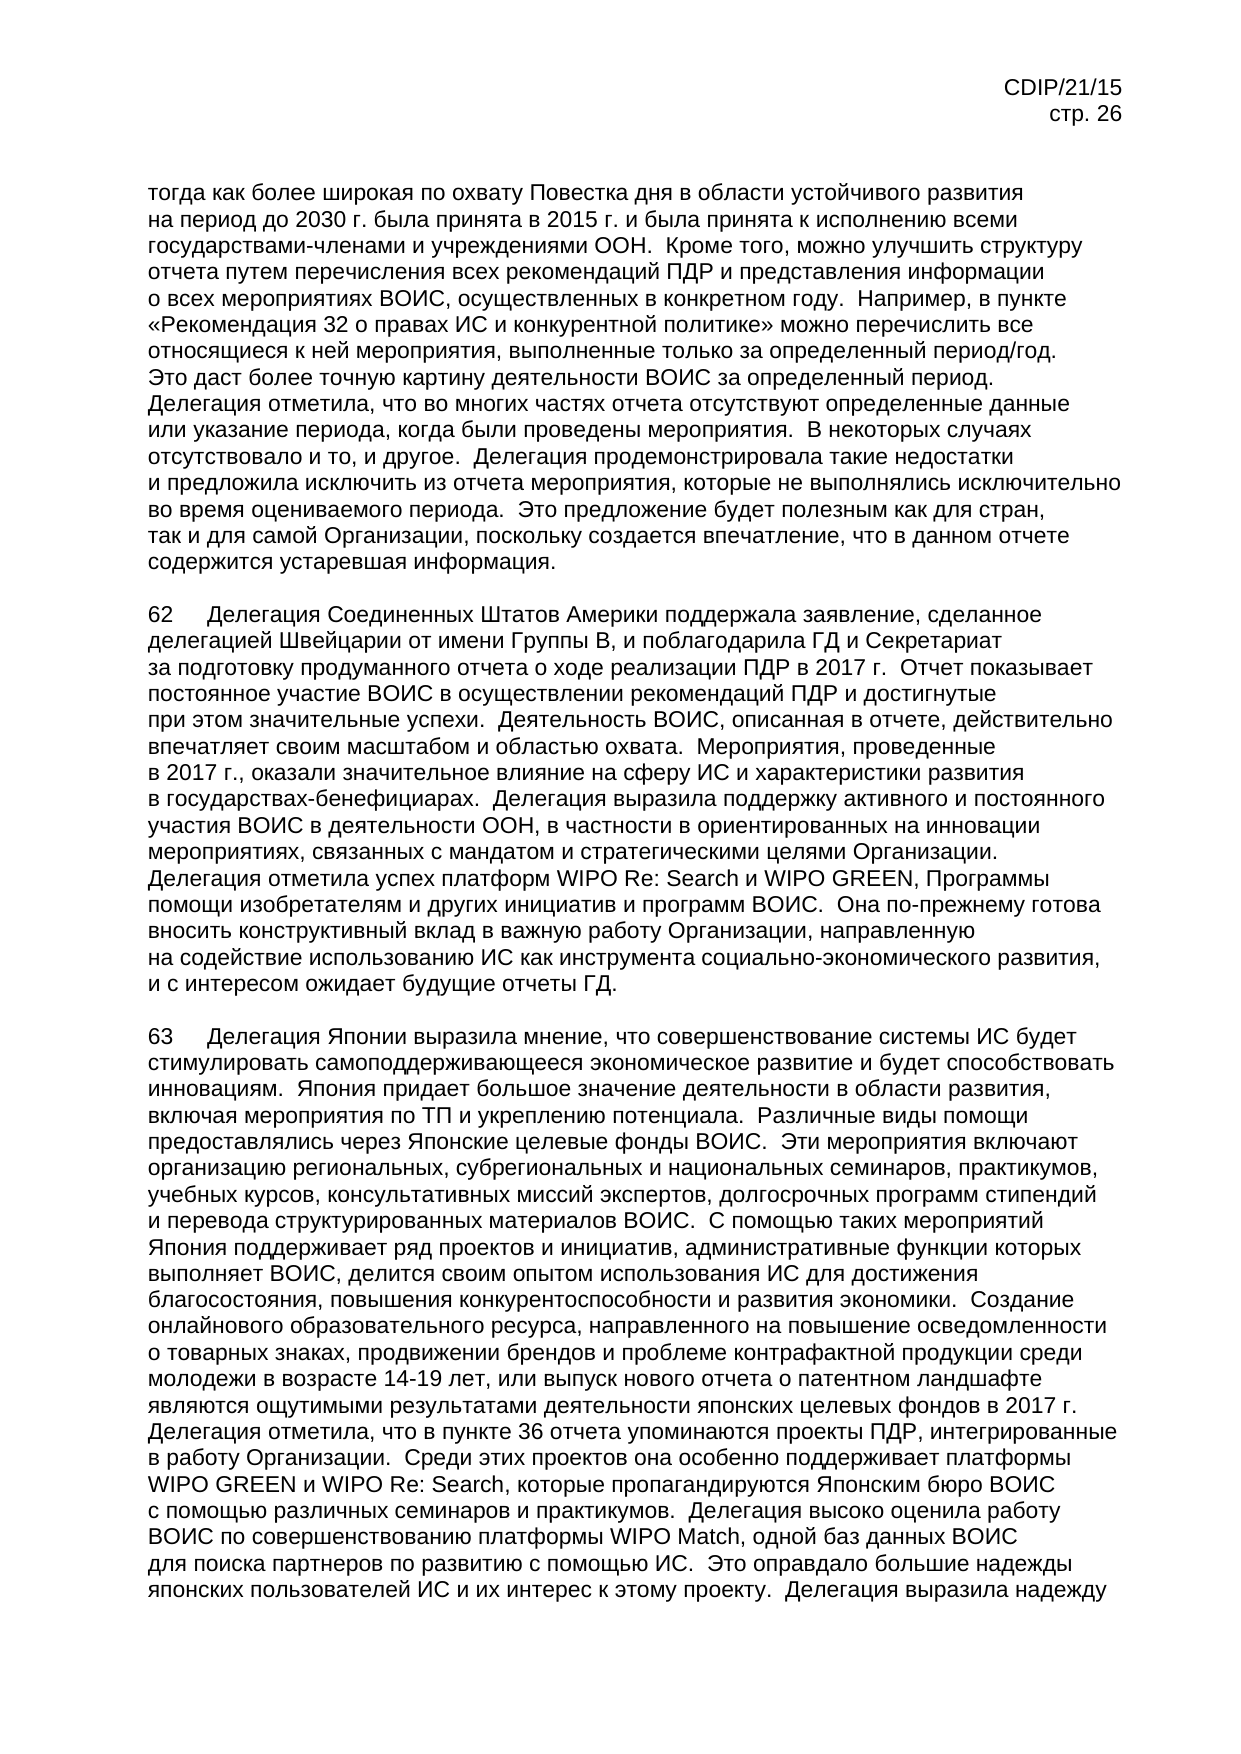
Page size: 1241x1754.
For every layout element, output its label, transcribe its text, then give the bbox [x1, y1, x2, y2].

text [148, 179, 1122, 574]
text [148, 1023, 1122, 1602]
text Делегация Соединенных Штатов Америки поддержала заявление, сделанное делегацией Швейцарии от имени Группы В, и поблагодарила ГД и Секретариат за подготовку продуманного отчета о ходе реализации ПДР в 2017 г. Отчет показывает постоянное участие ВОИС в осуществлении рекомендаций ПДР и достигнутые при этом значительные успехи. Деятельность ВОИС, описанная в отчете, действительно впечатляет своим масштабом и областью охвата. Мероприятия, проведенные в 2017 г., оказали значительное влияние на сферу ИС и характеристики развития в государствах-бенефициарах. Делегация выразила поддержку активного и постоянного участия ВОИС в деятельности ООН, в частности в ориентированных на инновации мероприятиях, связанных с мандатом и стратегическими целями Организации. Делегация отметила успех платформ WIPO Re: Search и WIPO GREEN, Программы помощи изобретателям и других инициатив и программ ВОИС. Она по-прежнему готова вносить конструктивный вклад в важную работу Организации, направленную на содействие использованию ИС как инструмента социально-экономического развития, и с интересом ожидает будущие отчеты ГД. [148, 601, 1122, 996]
